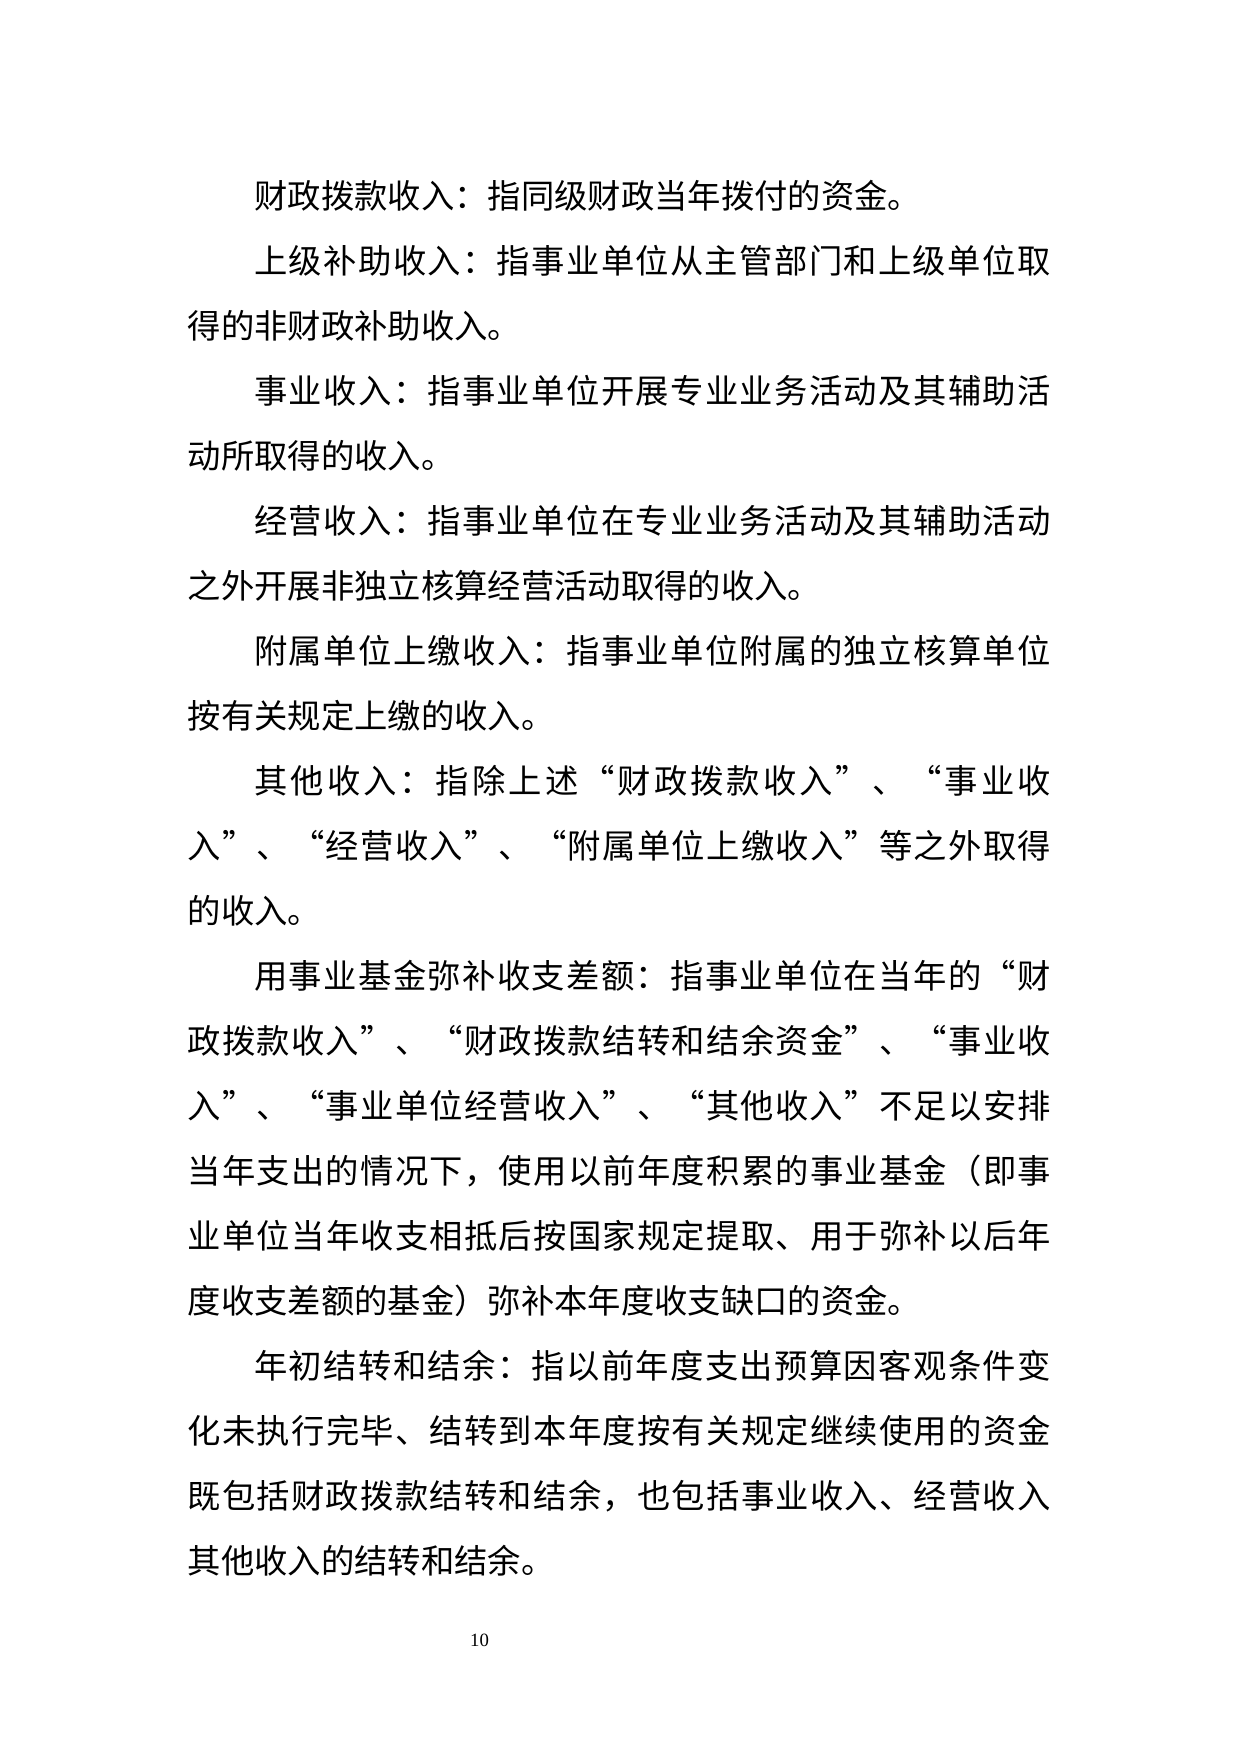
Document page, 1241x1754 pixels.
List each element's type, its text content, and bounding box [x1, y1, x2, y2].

text 附属单位上缴收入：指事业单位附属的独立核算单位按有关规定上缴的收入。 [187, 617, 1053, 747]
text 事业收入：指事业单位开展专业业务活动及其辅助活动所取得的收入。 [187, 357, 1053, 487]
text 其他收入：指除上述“财政拨款收入”、“事业收入”、“经营收入”、“附属单位上缴收入”等之外取得的收入。 [187, 747, 1053, 942]
text 年初结转和结余：指以前年度支出预算因客观条件变化未执行完毕、结转到本年度按有关规定继续使用的资金，既包括财政拨款结转和结余，也包括事业收入、经营收入、其他收入的结转和结余。 [187, 1332, 1053, 1592]
text 财政拨款收入：指同级财政当年拨付的资金。 [187, 162, 1053, 227]
text 用事业基金弥补收支差额：指事业单位在当年的“财政拨款收入”、“财政拨款结转和结余资金”、“事业收入”、“事业单位经营收入”、“其他收入”不足以安排当年支出的情况下，使用以前年度积累的事业基金（即事业单位当年收支相抵后按国家规定提取、用于弥补以后年度收支差额的基金）弥补本年度收支缺口的资金。 [187, 942, 1053, 1332]
text 上级补助收入：指事业单位从主管部门和上级单位取得的非财政补助收入。 [187, 227, 1053, 357]
text 经营收入：指事业单位在专业业务活动及其辅助活动之外开展非独立核算经营活动取得的收入。 [187, 487, 1053, 617]
